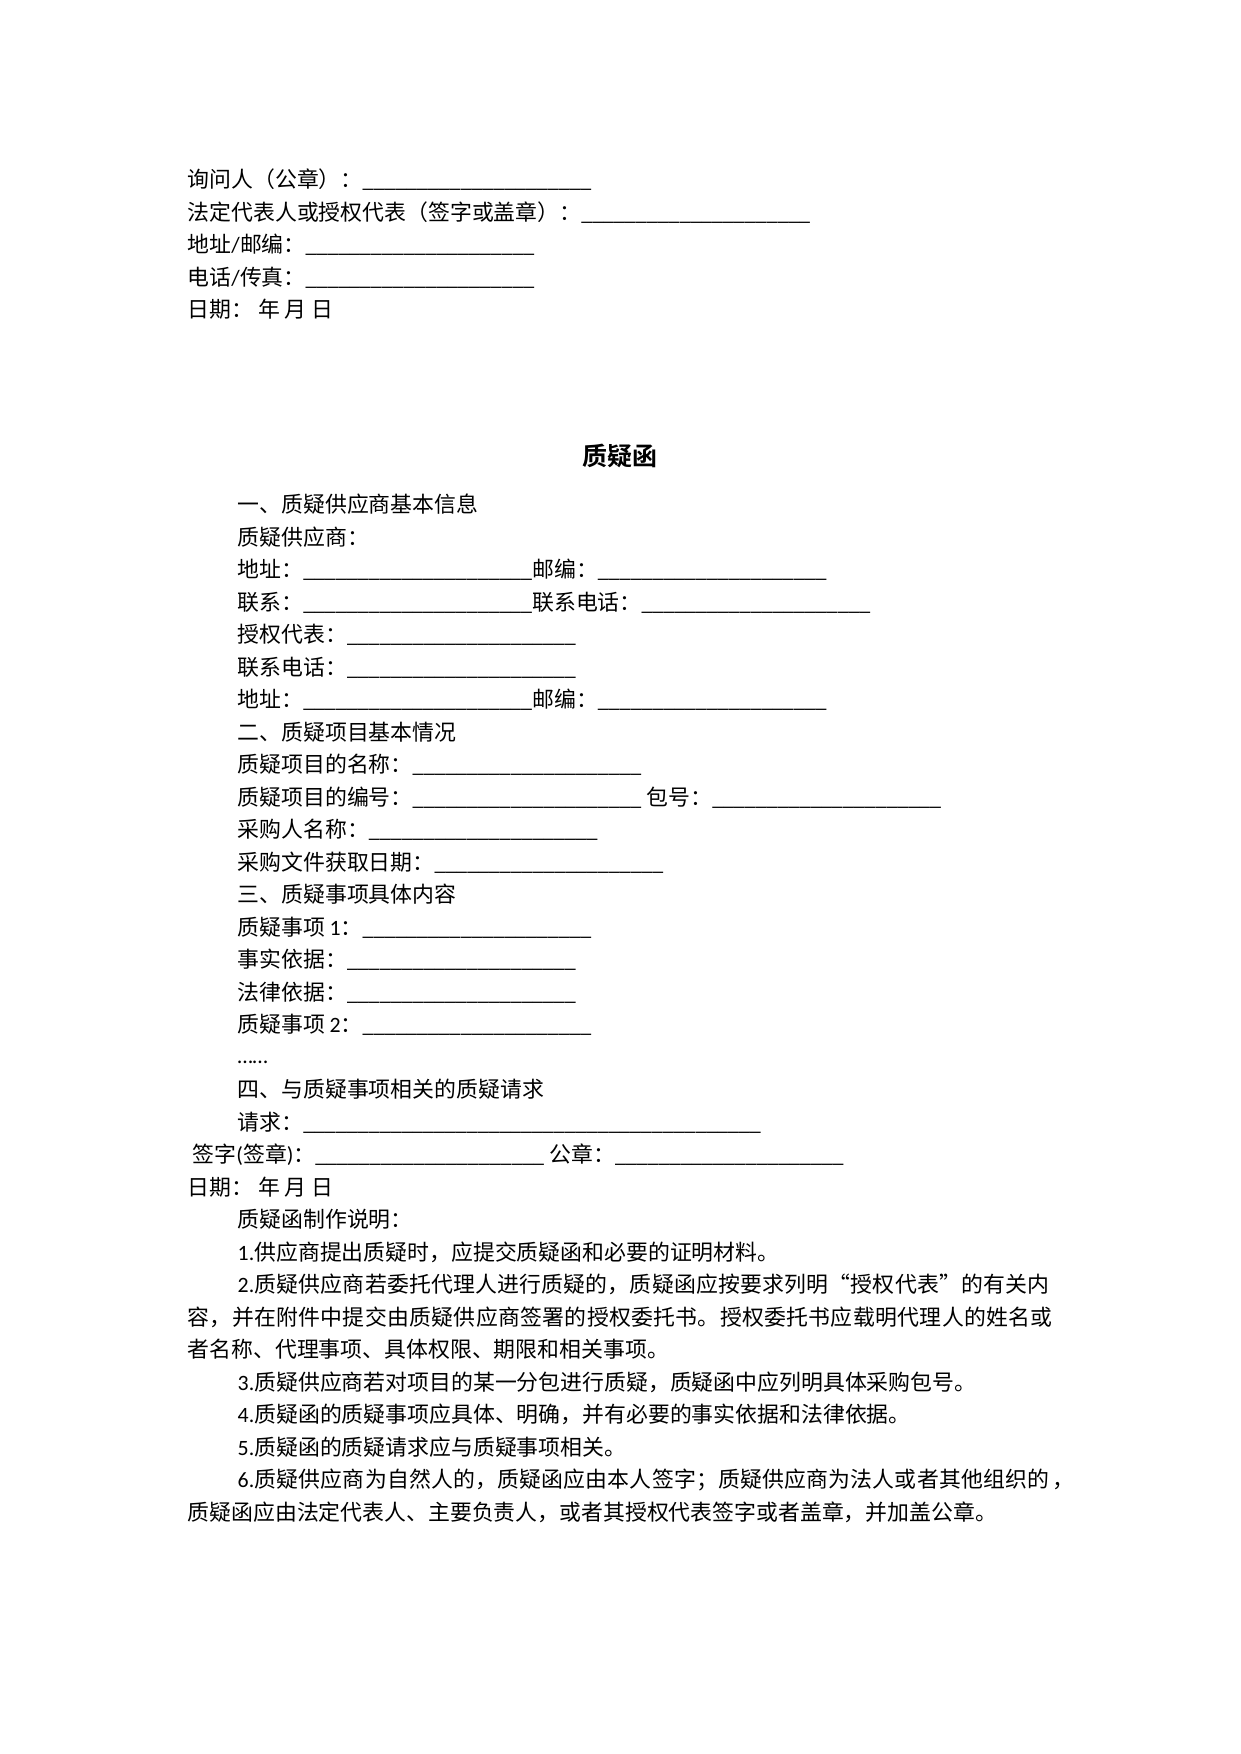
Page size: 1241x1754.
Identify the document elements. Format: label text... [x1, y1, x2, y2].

text 6.质疑供应商为自然人的，质疑函应由本人签字；质疑供应商为法人或者其他组织的，质疑函应由法定代表人、主要负责人，或者其授权代表签字或者盖章，并加盖公章。 [187, 1462, 1053, 1527]
text 授权代表：_____________________ [187, 617, 1053, 649]
text 采购文件获取日期：_____________________ [187, 844, 1053, 877]
text 三、质疑事项具体内容 [187, 877, 1053, 909]
text 4.质疑函的质疑事项应具体、明确，并有必要的事实依据和法律依据。 [187, 1397, 1053, 1429]
text 联系：_____________________联系电话：_____________________ [187, 584, 1053, 617]
text 法定代表人或授权代表（签字或盖章）：_____________________ [187, 194, 1053, 227]
text 3.质疑供应商若对项目的某一分包进行质疑，质疑函中应列明具体采购包号。 [187, 1364, 1053, 1397]
text 质疑项目的编号：_____________________ 包号：_____________________ [187, 779, 1053, 812]
text 质疑函制作说明： [187, 1202, 1053, 1234]
text 联系电话：_____________________ [187, 649, 1053, 682]
text 法律依据：_____________________ [187, 974, 1053, 1007]
text 1.供应商提出质疑时，应提交质疑函和必要的证明材料。 [187, 1234, 1053, 1267]
text 质疑项目的名称：_____________________ [187, 747, 1053, 779]
text 事实依据：_____________________ [187, 942, 1053, 974]
text 地址/邮编：_____________________ [187, 227, 1053, 259]
text 四、与质疑事项相关的质疑请求 [187, 1072, 1053, 1104]
text 询问人（公章）：_____________________ [187, 162, 1053, 194]
text 质疑事项2：_____________________ [187, 1007, 1053, 1039]
text 电话/传真：_____________________ [187, 259, 1053, 292]
text 签字(签章)：_____________________ 公章：_____________________ [187, 1137, 1053, 1169]
text 日期： 年 月 日 [187, 292, 1053, 324]
text 一、质疑供应商基本信息 [187, 487, 1053, 519]
text 地址：_____________________邮编：_____________________ [187, 682, 1053, 714]
text 质疑事项1：_____________________ [187, 909, 1053, 942]
text 地址：_____________________邮编：_____________________ [187, 552, 1053, 584]
text 5.质疑函的质疑请求应与质疑事项相关。 [187, 1429, 1053, 1462]
text 二、质疑项目基本情况 [187, 714, 1053, 747]
text 请求：__________________________________________ [187, 1104, 1053, 1137]
text 采购人名称：_____________________ [187, 812, 1053, 844]
text …… [187, 1039, 1053, 1072]
text 质疑供应商： [187, 519, 1053, 552]
text 2.质疑供应商若委托代理人进行质疑的，质疑函应按要求列明“授权代表”的有关内容，并在附件中提交由质疑供应商签署的授权委托书。授权委托书应载明代理人的姓名或者名称、代理事项、具体权限、期限和相关事项。 [187, 1267, 1053, 1364]
text 日期： 年 月 日 [187, 1169, 1053, 1202]
text 质疑函 [187, 422, 1053, 487]
